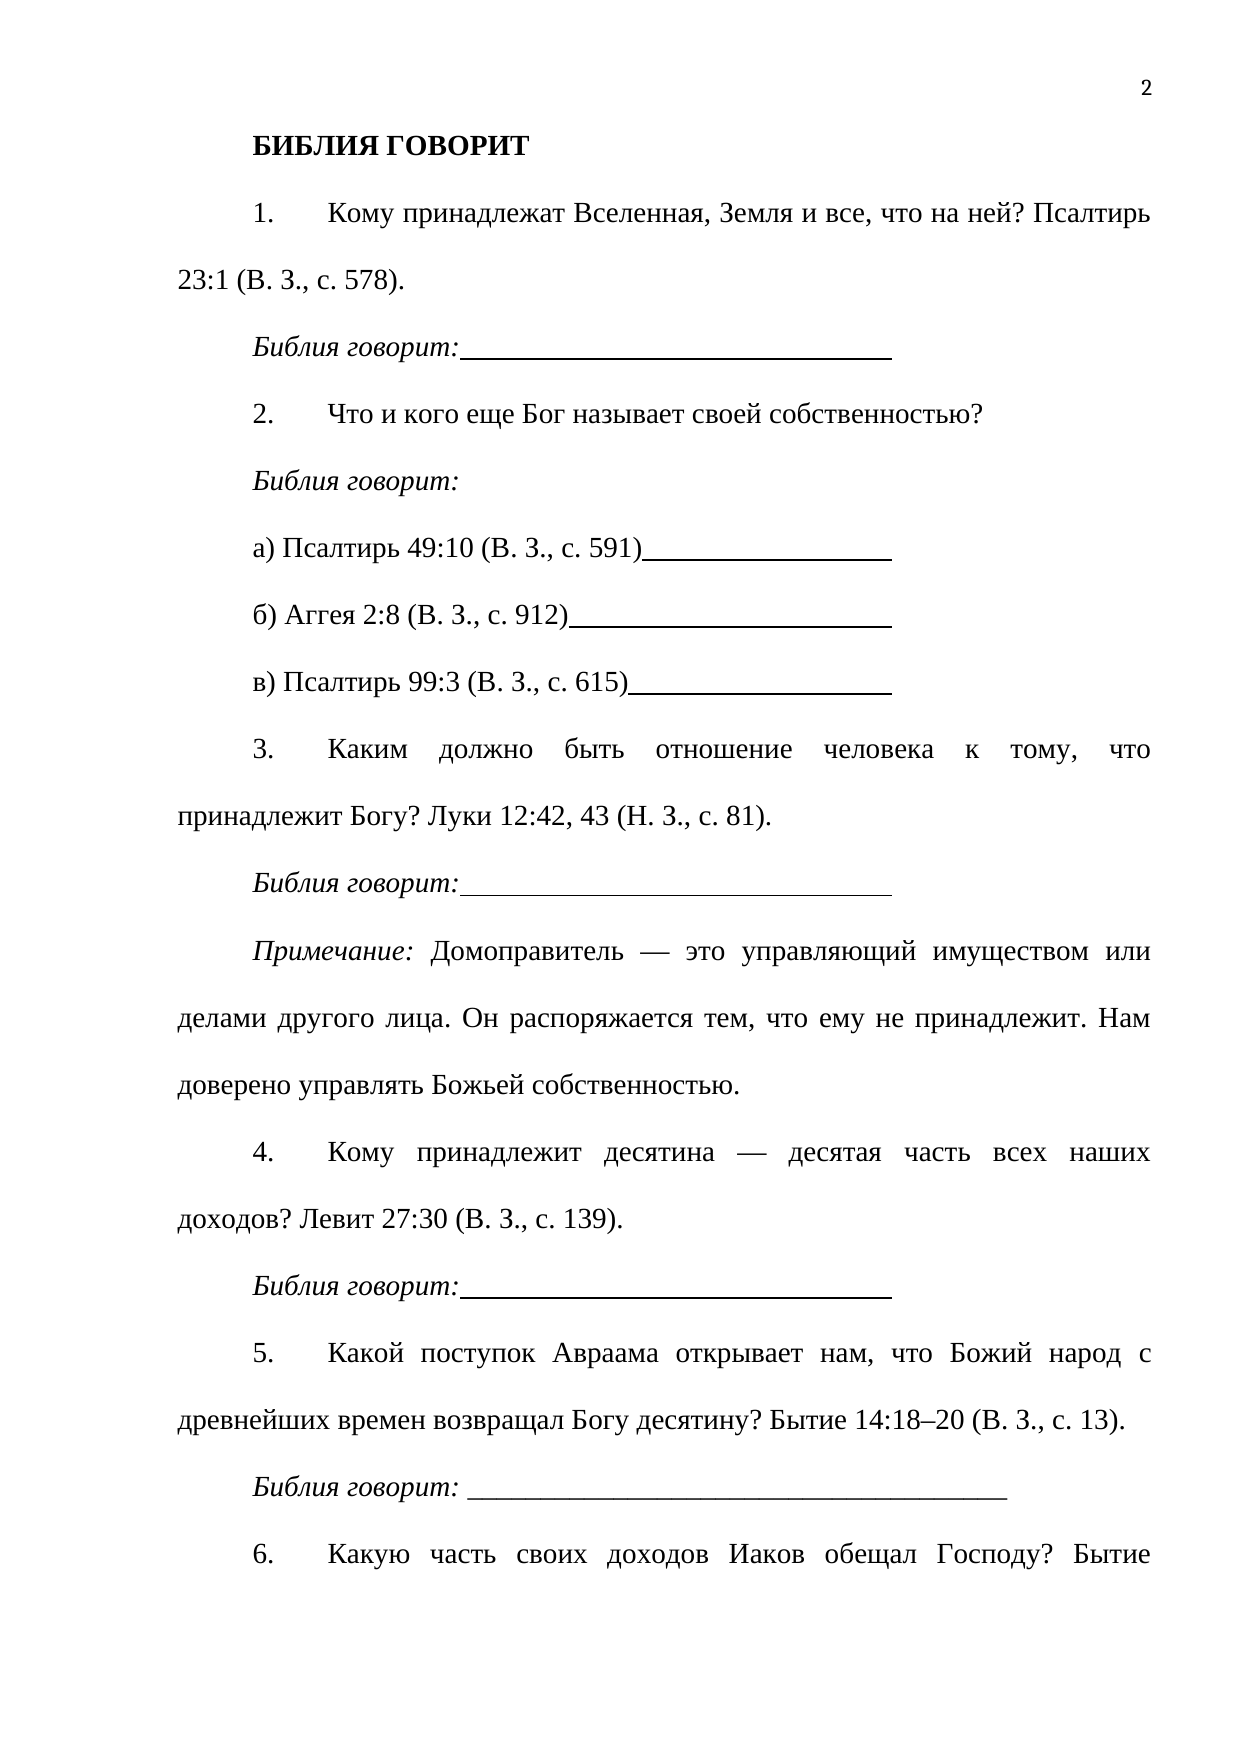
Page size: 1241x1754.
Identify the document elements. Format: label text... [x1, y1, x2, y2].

text Библия говорит: [177, 463, 1152, 497]
list Каким должно быть отношение человека к тому, что принадлежит Богу? Луки 12:42, 43 (Н. З., с. 81). [177, 731, 1152, 832]
list Какой поступок Авраама открывает нам, что Божий народ c древнейших времен возвращал Богу десятину? Бытие 14:18–20 (В. З., с. 13). [177, 1335, 1152, 1436]
text в) Псалтирь 99:3 (В. З., с. 615) [177, 664, 1152, 698]
text Библия говорит: [177, 329, 1152, 362]
list Кому принадлежат Вселенная, Земля и все, что на ней? Псалтирь 23:1 (В. З., с. 578). [177, 195, 1152, 295]
text Примечание: Домоправитель — это управляющий имуществом или делами другого лица. Он распоряжается тем, что ему не принадлежит. Нам доверено управлять Божьей собственностью. [177, 933, 1152, 1100]
list Библия говорит: _____________________________________ [177, 1469, 1152, 1503]
list Кому принадлежит десятина — десятая часть всех наших доходов? Левит 27:30 (В. З., с. 139). [177, 1134, 1152, 1234]
text Библия говорит: [177, 1268, 1152, 1302]
text а) Псалтирь 49:10 (В. З., с. 591) [177, 530, 1152, 564]
text Библия говорит: [177, 866, 1152, 899]
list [177, 1536, 1152, 1570]
text БИБЛИЯ ГОВОРИТ [177, 128, 1152, 161]
text б) Аггея 2:8 (В. З., с. 912) [177, 597, 1152, 631]
list Что и кого еще Бог называет своей собственностью? [177, 396, 1152, 429]
